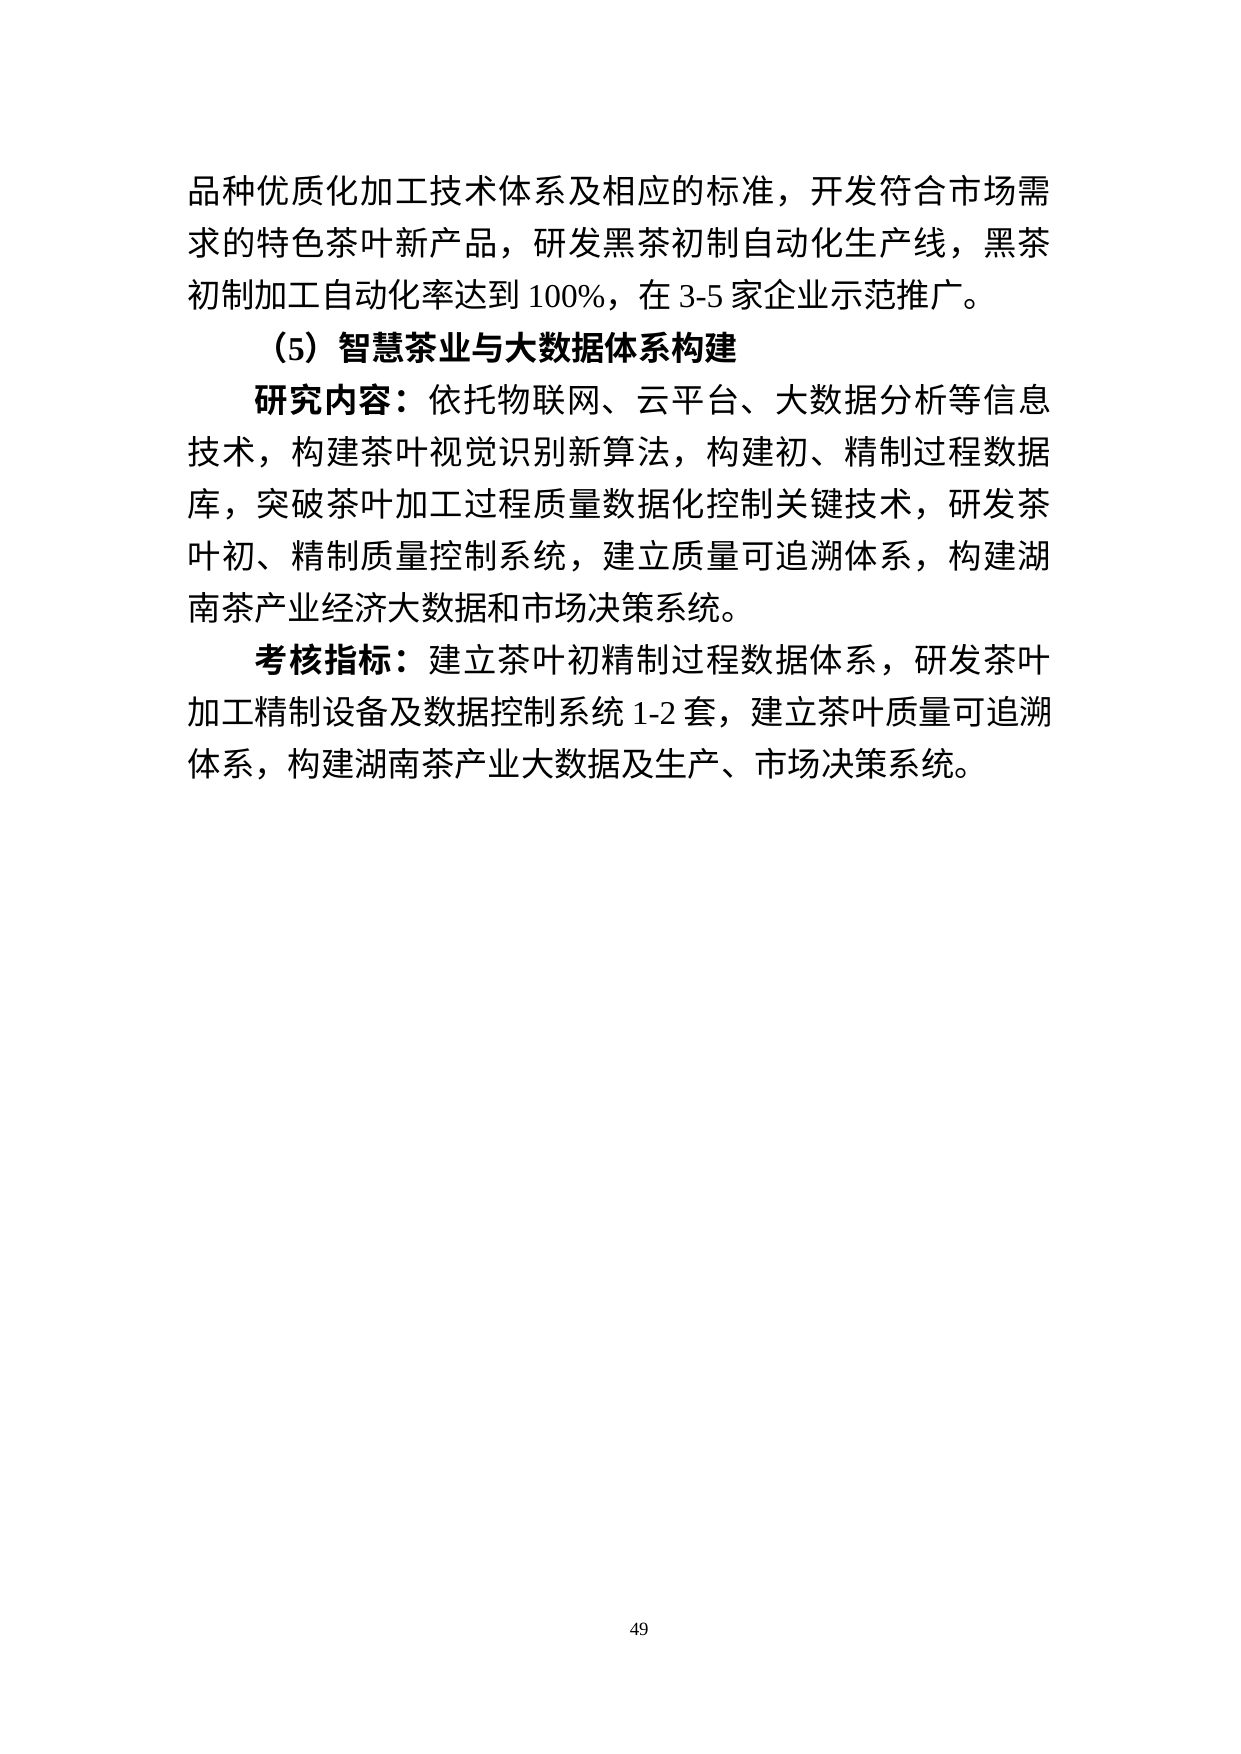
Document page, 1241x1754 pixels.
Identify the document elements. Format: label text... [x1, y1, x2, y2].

text 研究内容：依托物联网、云平台、大数据分析等信息技术，构建茶叶视觉识别新算法，构建初、精制过程数据库，突破茶叶加工过程质量数据化控制关键技术，研发茶叶初、精制质量控制系统，建立质量可追溯体系，构建湖南茶产业经济大数据和市场决策系统。 [187, 370, 1053, 631]
text 考核指标：建立茶叶初精制过程数据体系，研发茶叶加工精制设备及数据控制系统1-2套，建立茶叶质量可追溯体系，构建湖南茶产业大数据及生产、市场决策系统。 [187, 631, 1053, 787]
text （5）智慧茶业与大数据体系构建 [187, 318, 1053, 370]
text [187, 162, 1053, 318]
